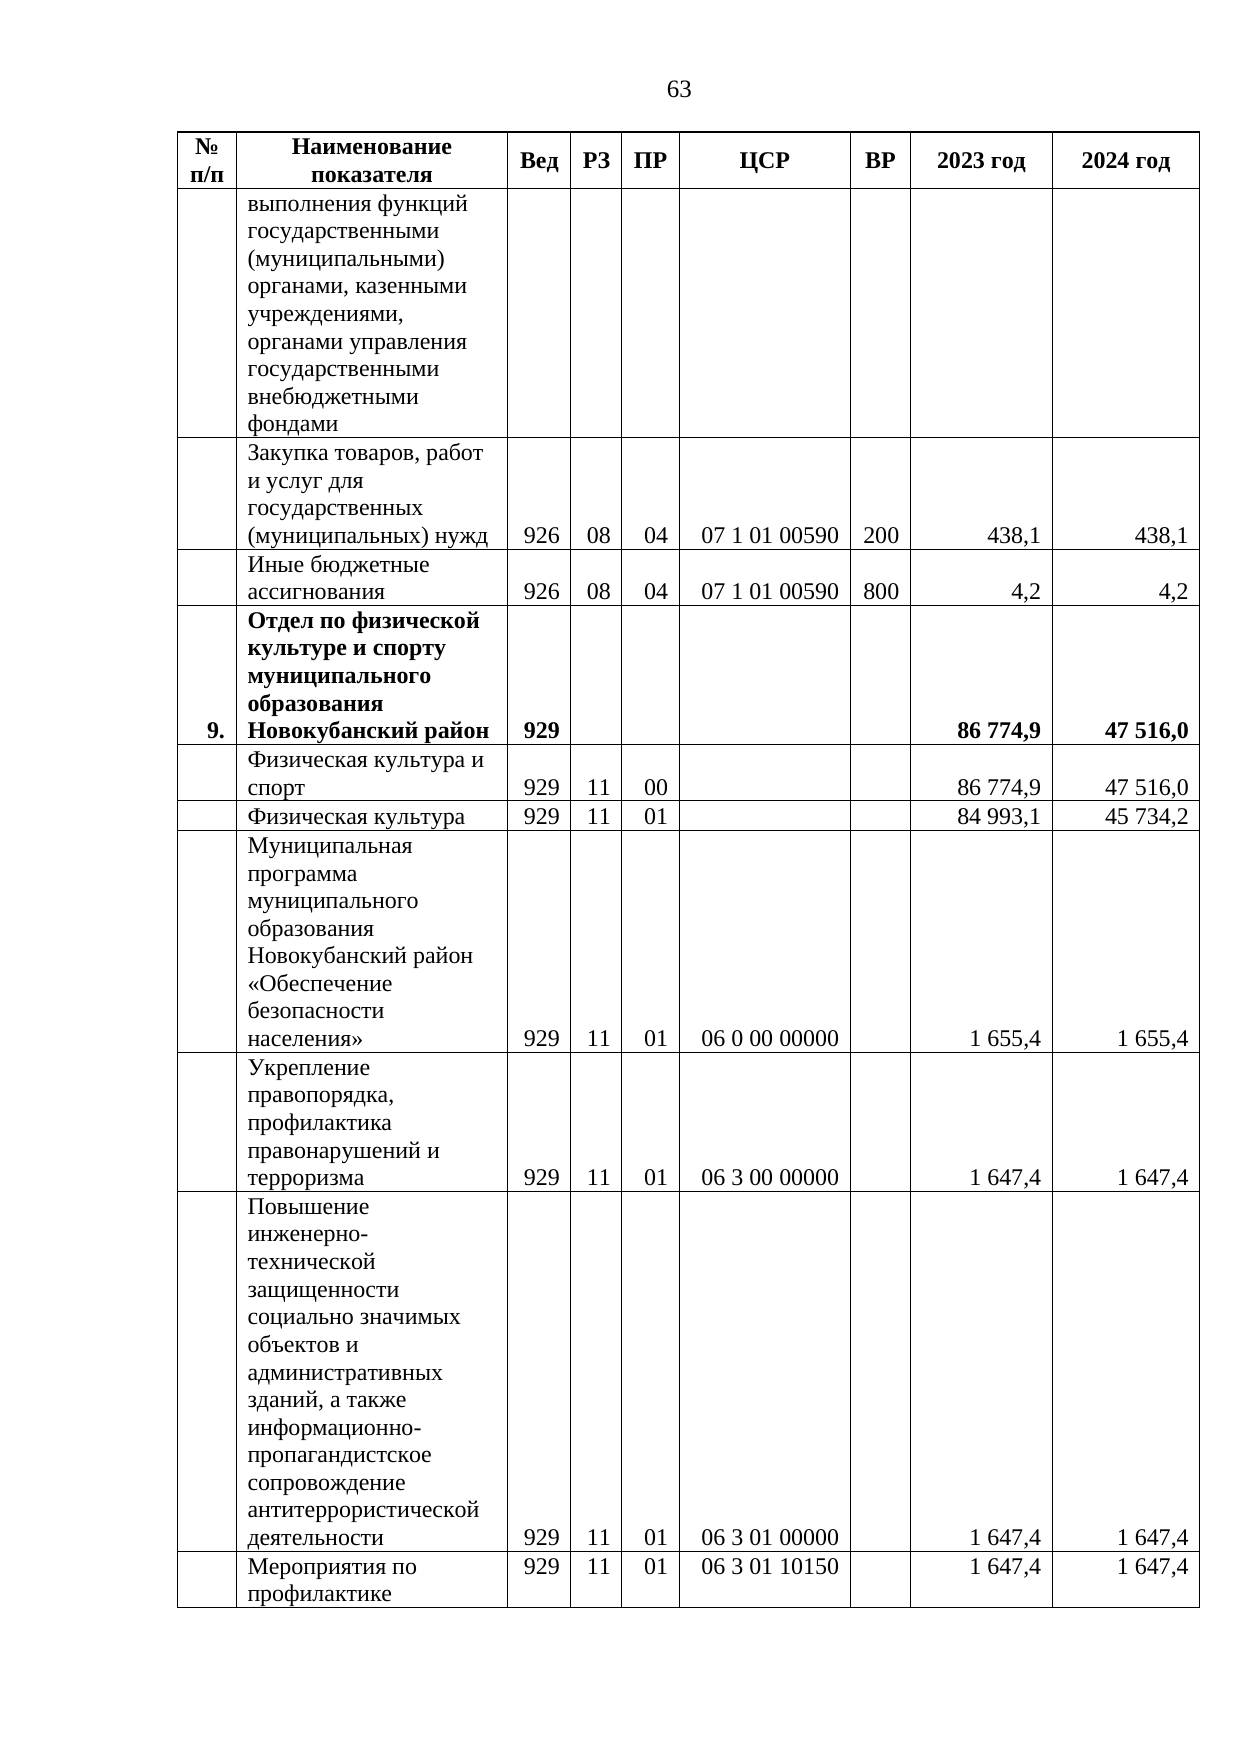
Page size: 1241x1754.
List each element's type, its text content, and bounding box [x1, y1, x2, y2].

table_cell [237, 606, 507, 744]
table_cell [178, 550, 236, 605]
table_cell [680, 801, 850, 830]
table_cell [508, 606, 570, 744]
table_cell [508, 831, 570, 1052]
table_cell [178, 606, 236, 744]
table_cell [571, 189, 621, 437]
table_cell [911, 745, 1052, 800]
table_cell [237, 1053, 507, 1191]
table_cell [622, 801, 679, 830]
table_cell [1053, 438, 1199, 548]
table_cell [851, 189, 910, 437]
table_header ЦСР [680, 133, 850, 188]
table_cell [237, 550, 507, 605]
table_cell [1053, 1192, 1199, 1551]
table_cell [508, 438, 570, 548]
table_header Вед [508, 133, 570, 188]
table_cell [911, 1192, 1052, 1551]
table_header № п/п [178, 133, 236, 188]
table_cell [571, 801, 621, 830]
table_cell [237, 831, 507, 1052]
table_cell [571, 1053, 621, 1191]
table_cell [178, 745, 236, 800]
table_header 2024 год [1053, 133, 1199, 188]
table_header ПР [622, 133, 679, 188]
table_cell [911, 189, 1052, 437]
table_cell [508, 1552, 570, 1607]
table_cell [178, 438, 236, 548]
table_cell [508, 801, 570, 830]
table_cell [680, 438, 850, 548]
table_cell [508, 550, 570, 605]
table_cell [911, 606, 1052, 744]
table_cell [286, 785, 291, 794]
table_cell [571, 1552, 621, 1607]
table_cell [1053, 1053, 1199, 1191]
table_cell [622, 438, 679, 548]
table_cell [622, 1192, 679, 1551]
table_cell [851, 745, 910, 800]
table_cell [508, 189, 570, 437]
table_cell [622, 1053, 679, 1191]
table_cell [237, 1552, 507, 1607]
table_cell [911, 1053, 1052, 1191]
table_header РЗ [571, 133, 621, 188]
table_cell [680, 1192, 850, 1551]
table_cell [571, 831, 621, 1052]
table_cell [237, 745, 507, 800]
table_header 2023 год [911, 133, 1052, 188]
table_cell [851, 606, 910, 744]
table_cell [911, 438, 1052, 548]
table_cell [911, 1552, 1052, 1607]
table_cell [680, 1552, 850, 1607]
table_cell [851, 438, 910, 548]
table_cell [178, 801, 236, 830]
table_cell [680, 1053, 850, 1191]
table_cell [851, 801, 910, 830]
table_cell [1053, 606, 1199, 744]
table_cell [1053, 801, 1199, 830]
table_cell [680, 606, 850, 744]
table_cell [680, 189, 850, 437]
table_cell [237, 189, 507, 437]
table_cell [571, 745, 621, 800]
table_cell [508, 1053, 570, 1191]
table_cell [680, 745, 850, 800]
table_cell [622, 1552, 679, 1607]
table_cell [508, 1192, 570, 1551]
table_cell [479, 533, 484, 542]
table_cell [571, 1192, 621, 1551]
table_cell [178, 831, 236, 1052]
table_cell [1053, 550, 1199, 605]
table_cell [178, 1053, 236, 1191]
table_header ВР [851, 133, 910, 188]
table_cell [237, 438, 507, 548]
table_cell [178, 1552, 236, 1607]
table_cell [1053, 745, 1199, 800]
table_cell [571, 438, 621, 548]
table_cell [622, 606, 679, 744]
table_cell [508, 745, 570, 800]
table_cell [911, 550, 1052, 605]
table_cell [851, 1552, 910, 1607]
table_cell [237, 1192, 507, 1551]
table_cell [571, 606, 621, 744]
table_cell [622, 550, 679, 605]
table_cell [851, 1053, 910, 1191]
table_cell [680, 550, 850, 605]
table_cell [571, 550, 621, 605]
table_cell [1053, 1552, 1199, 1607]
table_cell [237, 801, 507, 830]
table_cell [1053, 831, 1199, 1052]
table_header Наименование показателя [237, 133, 507, 188]
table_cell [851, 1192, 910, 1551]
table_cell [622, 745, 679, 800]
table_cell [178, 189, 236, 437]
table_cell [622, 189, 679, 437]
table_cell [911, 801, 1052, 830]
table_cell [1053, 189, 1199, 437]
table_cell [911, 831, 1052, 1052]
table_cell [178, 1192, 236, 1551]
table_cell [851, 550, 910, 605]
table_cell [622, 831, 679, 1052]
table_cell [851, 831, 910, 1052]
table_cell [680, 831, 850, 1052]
